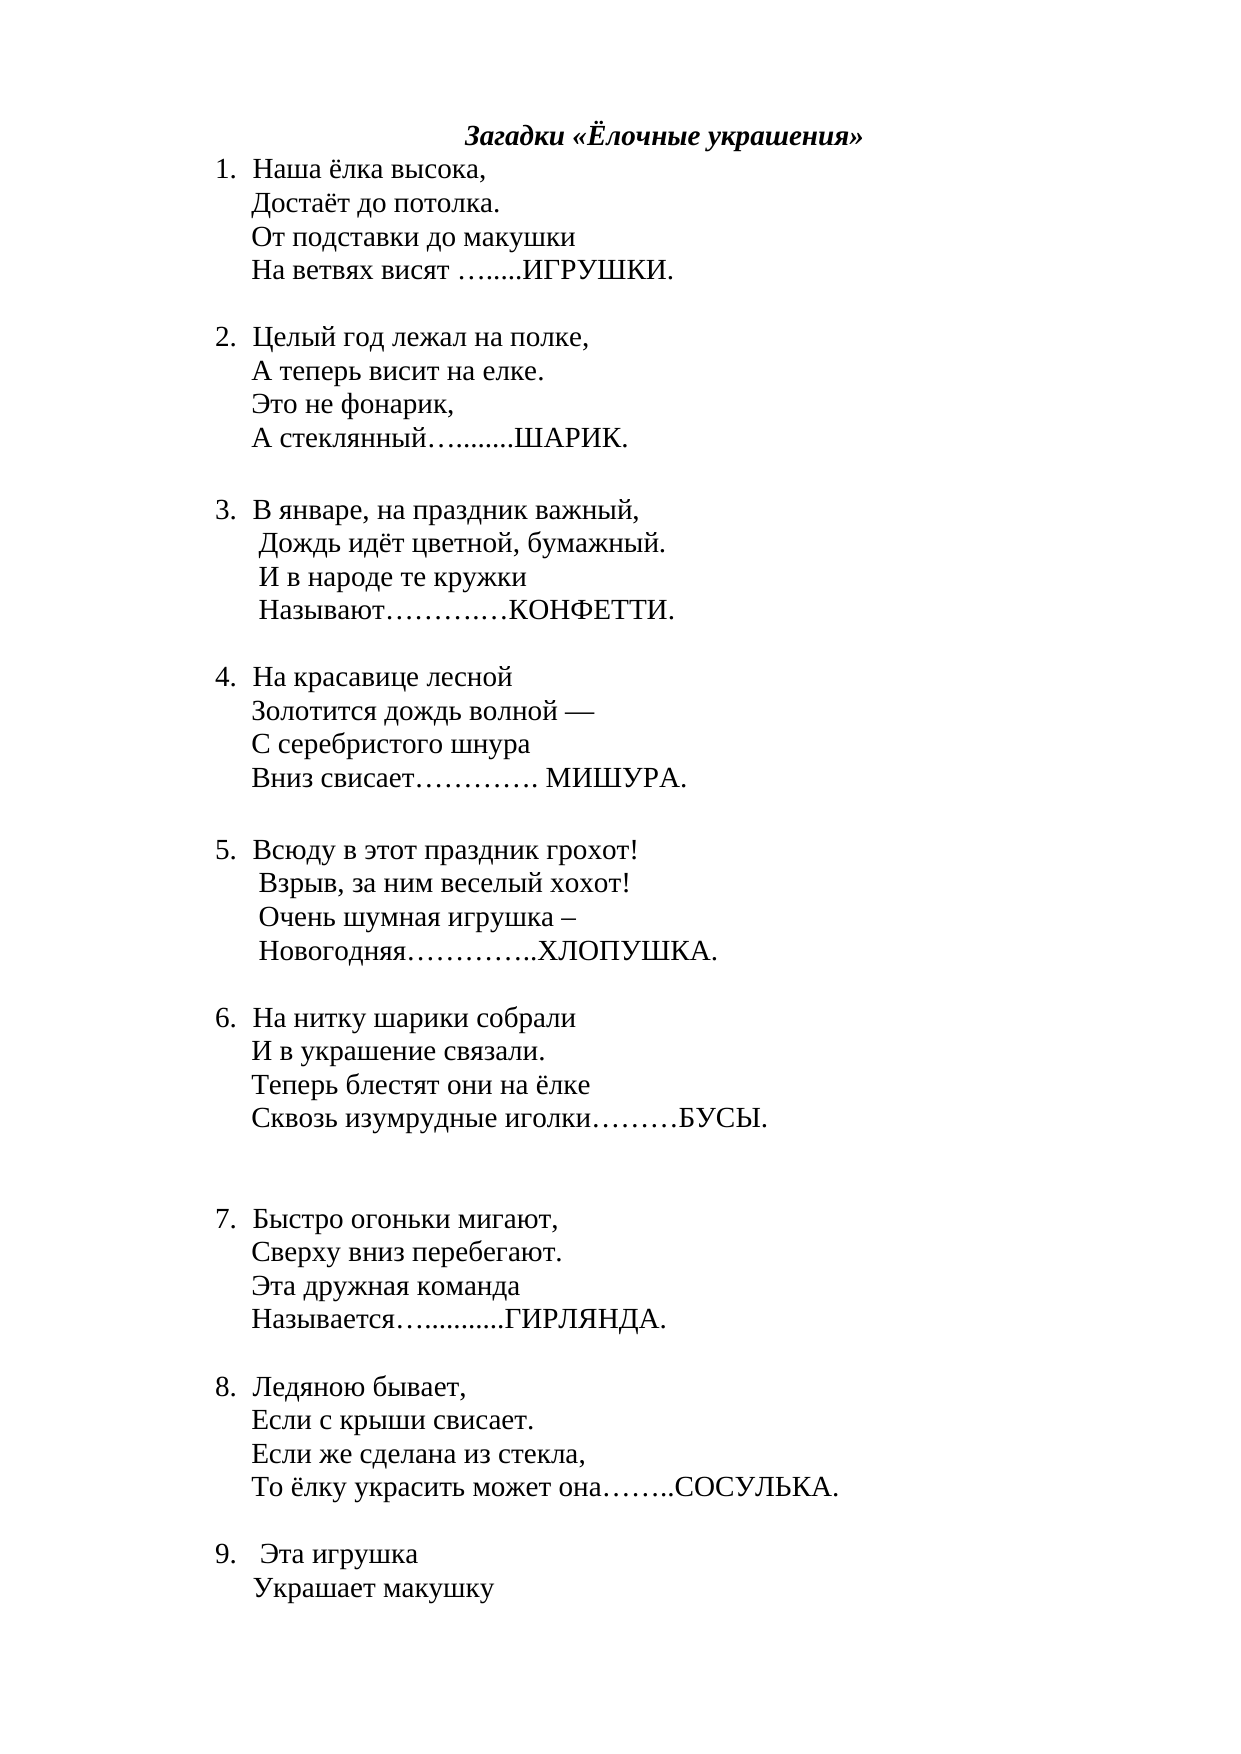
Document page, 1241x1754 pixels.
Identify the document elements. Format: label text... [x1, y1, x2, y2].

text Украшает макушку [252, 1570, 1152, 1603]
text А теперь висит на елке. [177, 353, 1152, 386]
text Золотится дождь волной — [177, 693, 1152, 727]
list Наша ёлка высока, [215, 152, 1152, 185]
text Загадки «Ёлочные украшения» [177, 118, 1152, 152]
text Эта дружная команда [177, 1268, 1152, 1302]
text Новогодняя…………..ХЛОПУШКА. [177, 933, 1152, 966]
list В январе, на праздник важный, [215, 492, 1152, 525]
list Быстро огоньки мигают, [215, 1201, 1152, 1234]
text Если же сделана из стекла, [177, 1436, 1152, 1469]
text С серебристого шнура [177, 727, 1152, 760]
text Теперь блестят они на ёлке [177, 1067, 1152, 1100]
list На нитку шарики собрали [215, 1000, 1152, 1033]
text Если с крыши свисает. [177, 1402, 1152, 1436]
list Ледяною бывает, [215, 1369, 1152, 1402]
text Достаёт до потолка. [177, 185, 1152, 219]
text Называется…...........ГИРЛЯНДА. [177, 1302, 1152, 1335]
text Называют……….…КОНФЕТТИ. [177, 592, 1152, 626]
text Вниз свисает…………. МИШУРА. [177, 760, 1152, 794]
text Дождь идёт цветной, бумажный. [177, 525, 1152, 559]
list Всюду в этот праздник грохот! [215, 832, 1152, 866]
text На ветвях висят ….....ИГРУШКИ. [177, 252, 1152, 286]
list На красавице лесной [215, 659, 1152, 693]
text То ёлку украсить может она……..СОСУЛЬКА. [177, 1469, 1152, 1503]
text Взрыв, за ним веселый хохот! [177, 866, 1152, 899]
text И в народе те кружки [177, 559, 1152, 592]
text Это не фонарик, [177, 386, 1152, 420]
text Сквозь изумрудные иголки………БУСЫ. [177, 1100, 1152, 1134]
text Сверху вниз перебегают. [177, 1234, 1152, 1268]
text Очень шумная игрушка – [177, 899, 1152, 933]
text А стеклянный…........ШАРИК. [177, 420, 1152, 453]
list Эта игрушка [215, 1536, 1152, 1570]
list Целый год лежал на полке, [215, 319, 1152, 353]
text И в украшение связали. [177, 1033, 1152, 1067]
text От подставки до макушки [177, 219, 1152, 252]
